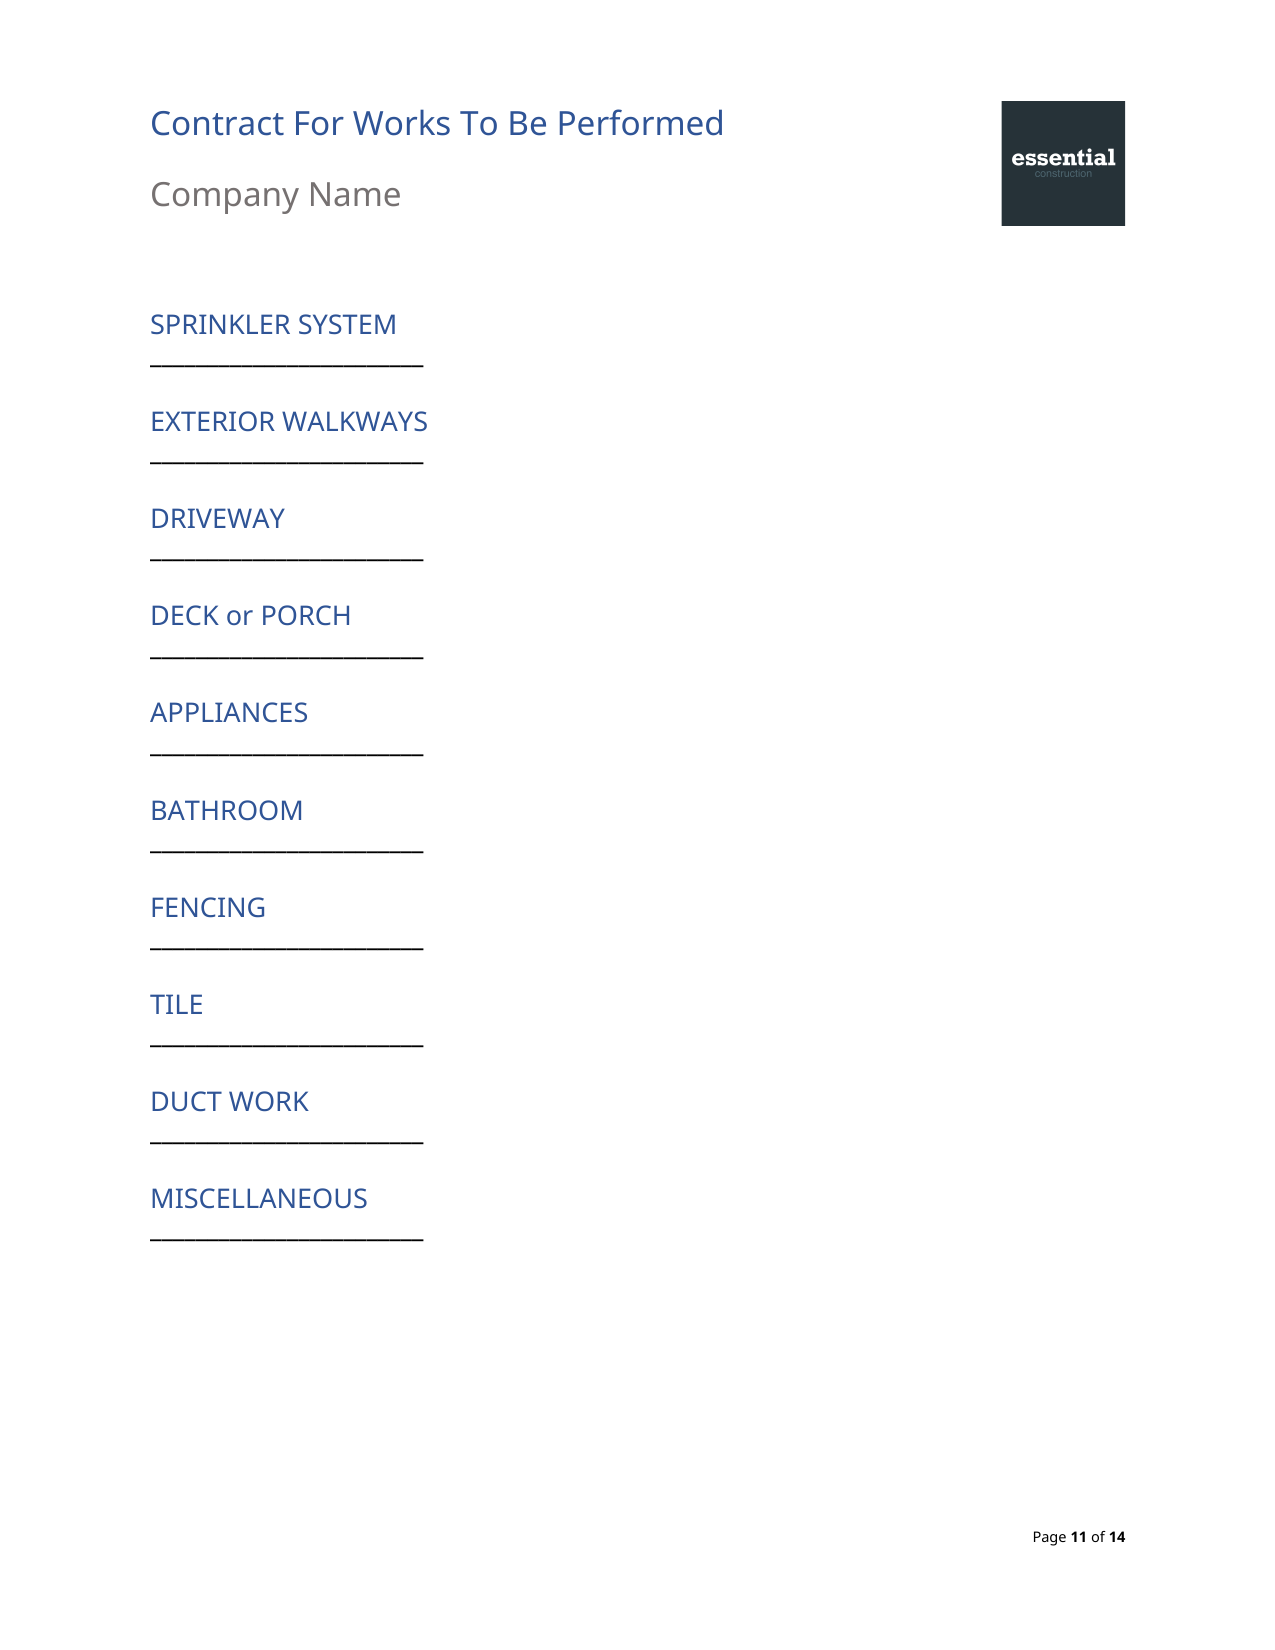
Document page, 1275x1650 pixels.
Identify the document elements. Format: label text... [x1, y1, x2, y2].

text ________________________ [150, 1022, 1125, 1050]
text ________________________ [150, 925, 1125, 953]
text ________________________ [150, 537, 1125, 564]
subtitle DRIVEWAY [150, 500, 1125, 537]
subtitle SPRINKLER SYSTEM [150, 306, 1125, 342]
text ________________________ [150, 342, 1125, 370]
text ________________________ [150, 439, 1125, 467]
text ________________________ [150, 634, 1125, 662]
text ________________________ [150, 731, 1125, 759]
subtitle MISCELLANEOUS [150, 1179, 1125, 1216]
text ________________________ [150, 1216, 1125, 1244]
text ________________________ [150, 1119, 1125, 1147]
subtitle APPLIANCES [150, 694, 1125, 731]
subtitle FENCING [150, 888, 1125, 925]
text ________________________ [150, 828, 1125, 856]
subtitle EXTERIOR WALKWAYS [150, 403, 1125, 439]
subtitle DUCT WORK [150, 1082, 1125, 1119]
picture [1001, 101, 1125, 226]
subtitle TILE [150, 985, 1125, 1022]
subtitle BATHROOM [150, 791, 1125, 828]
subtitle DECK or PORCH [150, 597, 1125, 634]
